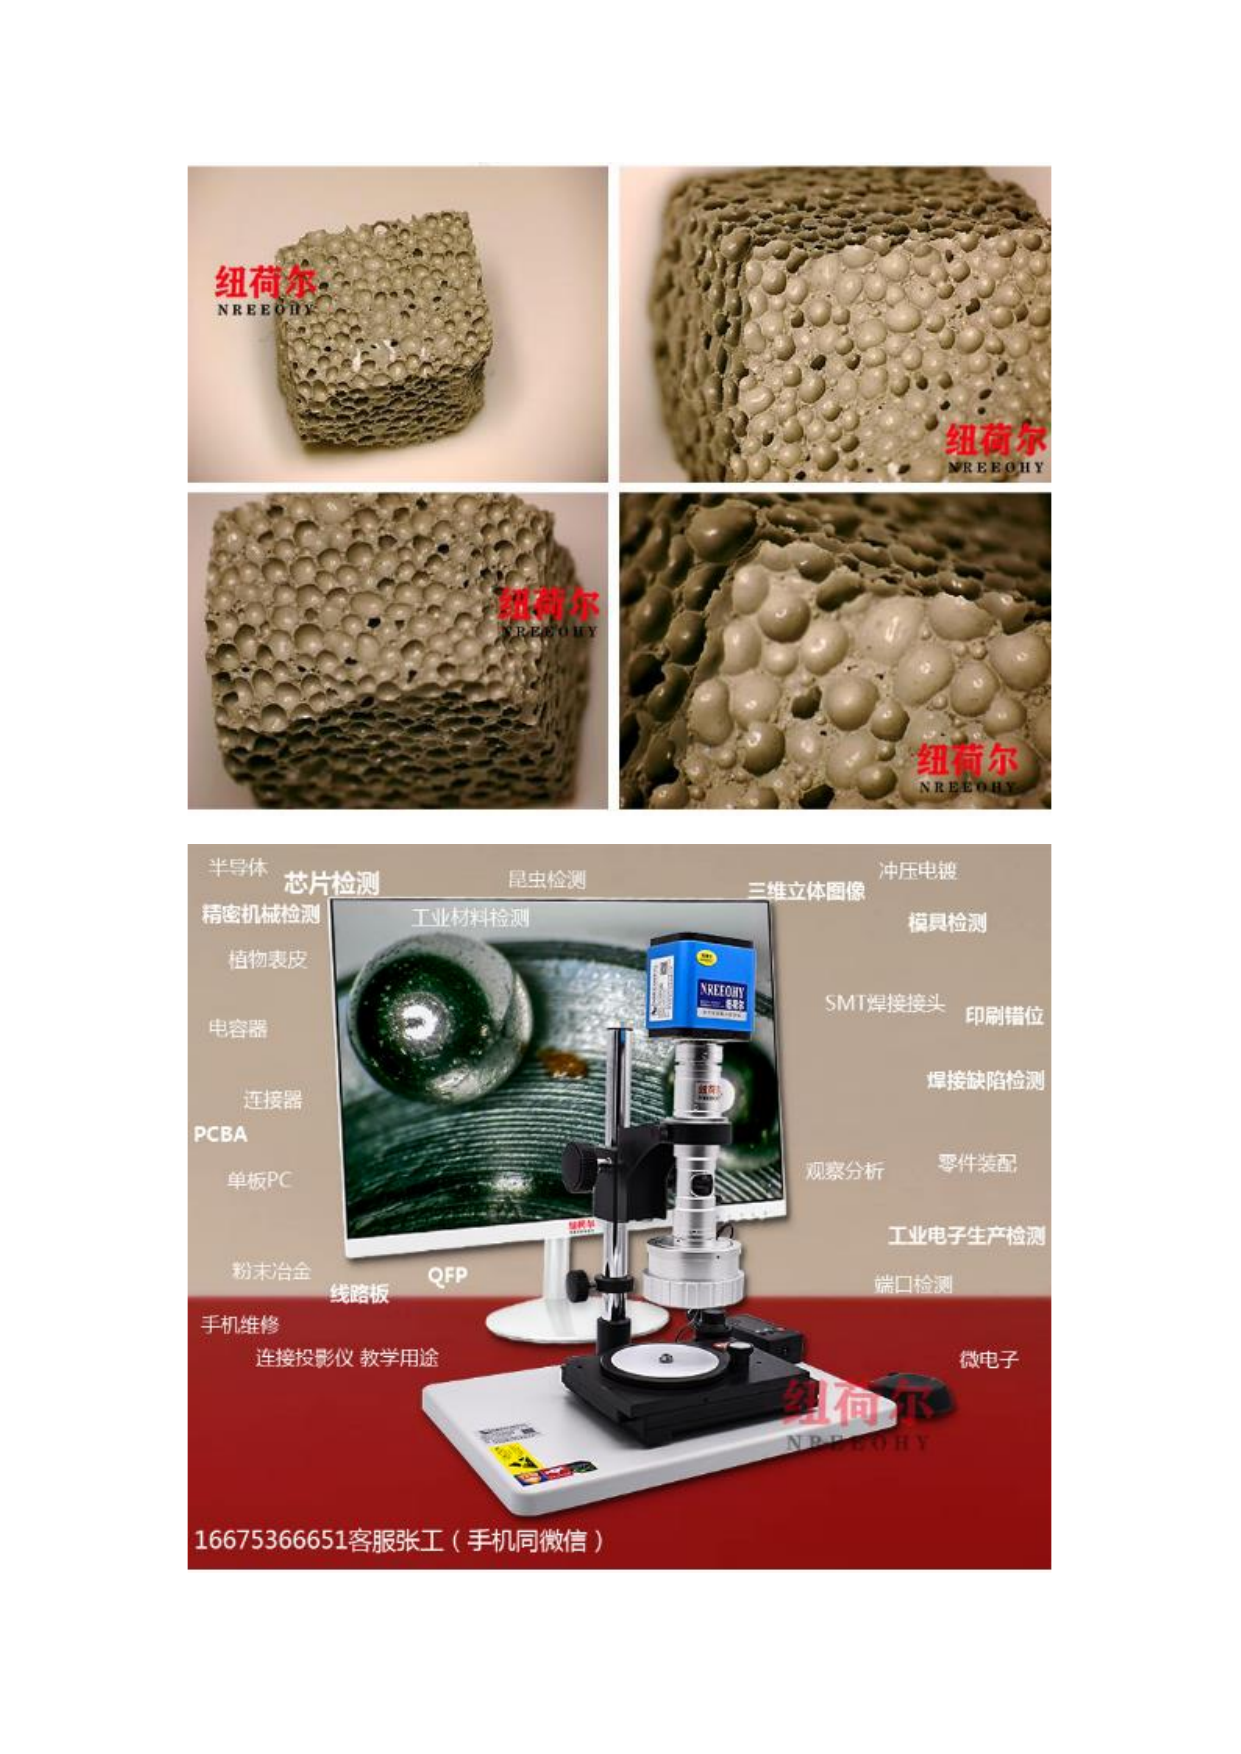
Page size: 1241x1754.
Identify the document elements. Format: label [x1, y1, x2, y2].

picture [187, 844, 1052, 1573]
picture [187, 162, 1052, 816]
